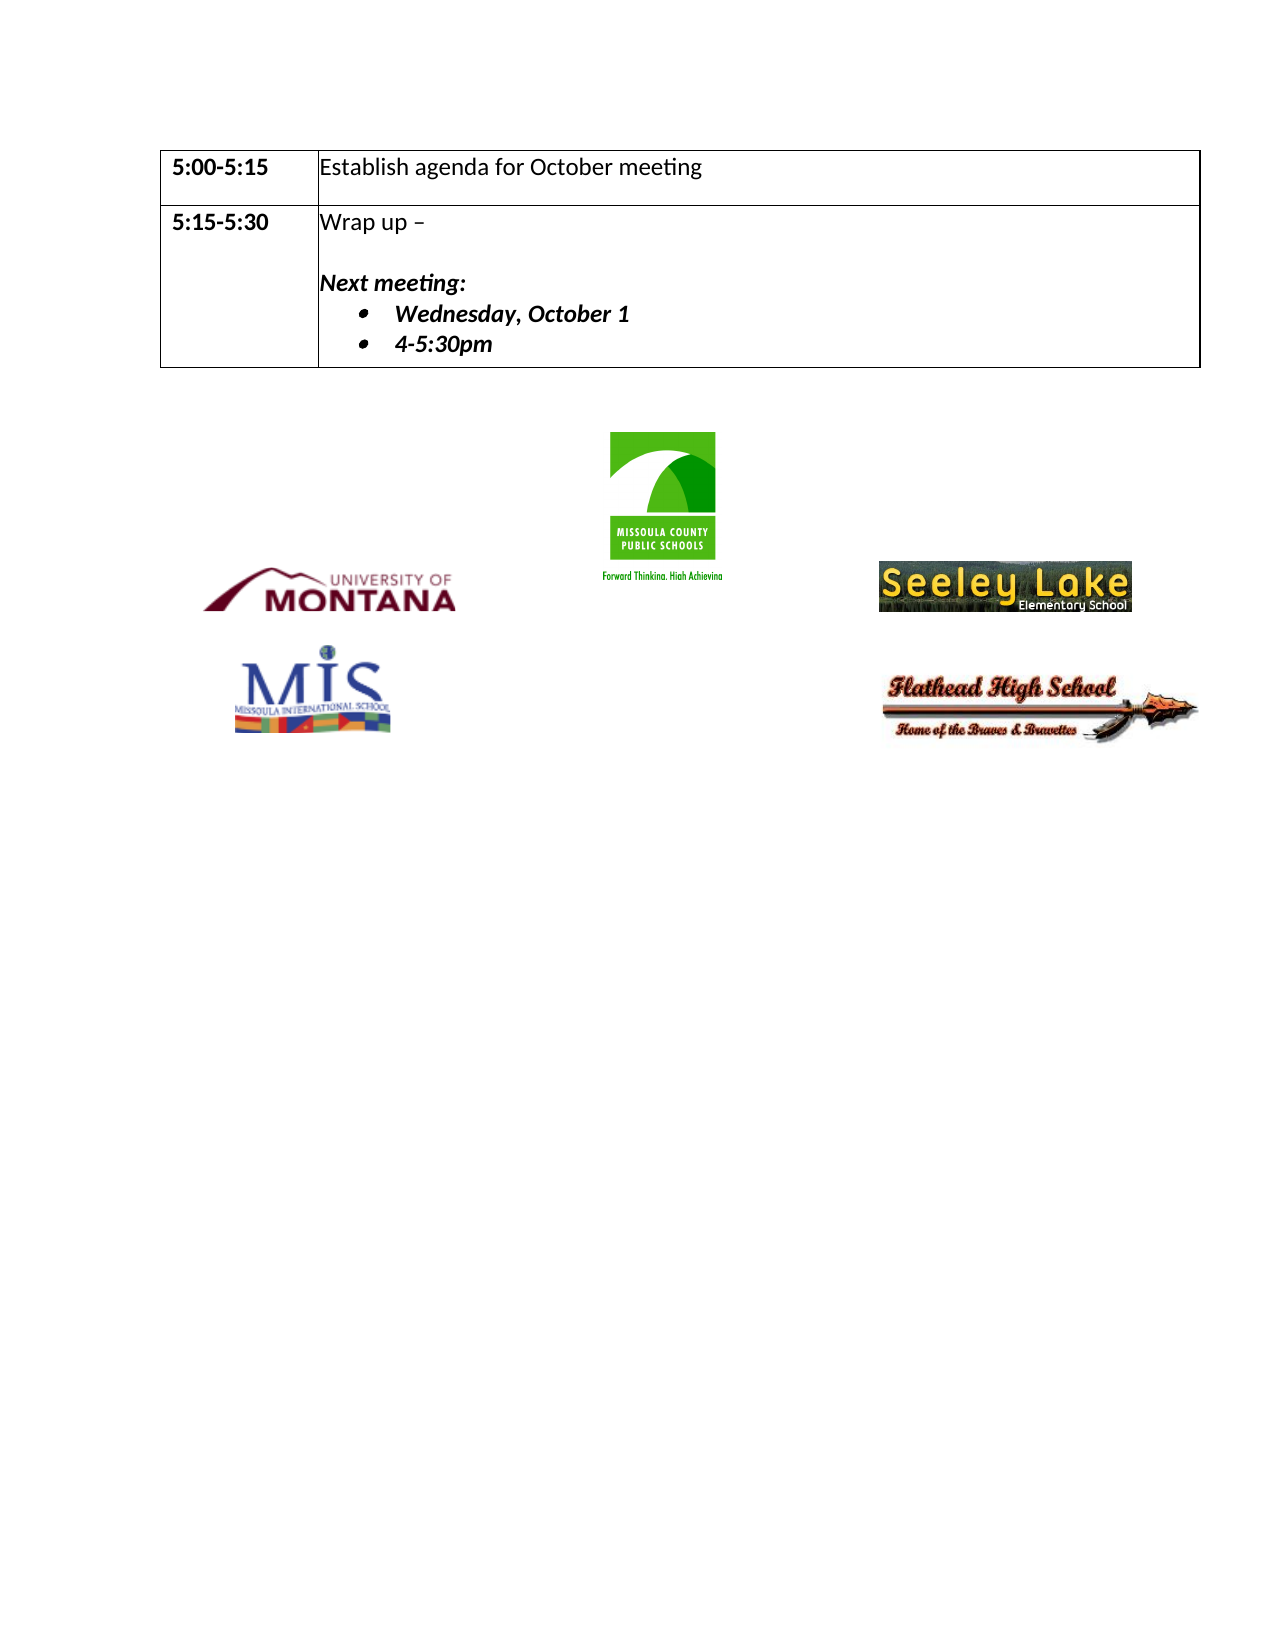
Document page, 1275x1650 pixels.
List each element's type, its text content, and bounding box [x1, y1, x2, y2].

table_cell 5:00-5:15 [161, 151, 318, 205]
table_cell Wrap up – Next meeting: Wednesday, October 1 4-5:30pm [319, 206, 1199, 367]
picture [235, 645, 391, 733]
picture [879, 561, 1132, 612]
picture [864, 640, 1199, 772]
picture [603, 432, 722, 580]
table_cell 5:15-5:30 [161, 206, 318, 367]
picture [202, 567, 456, 612]
table_cell Establish agenda for October meeting [319, 151, 1199, 205]
